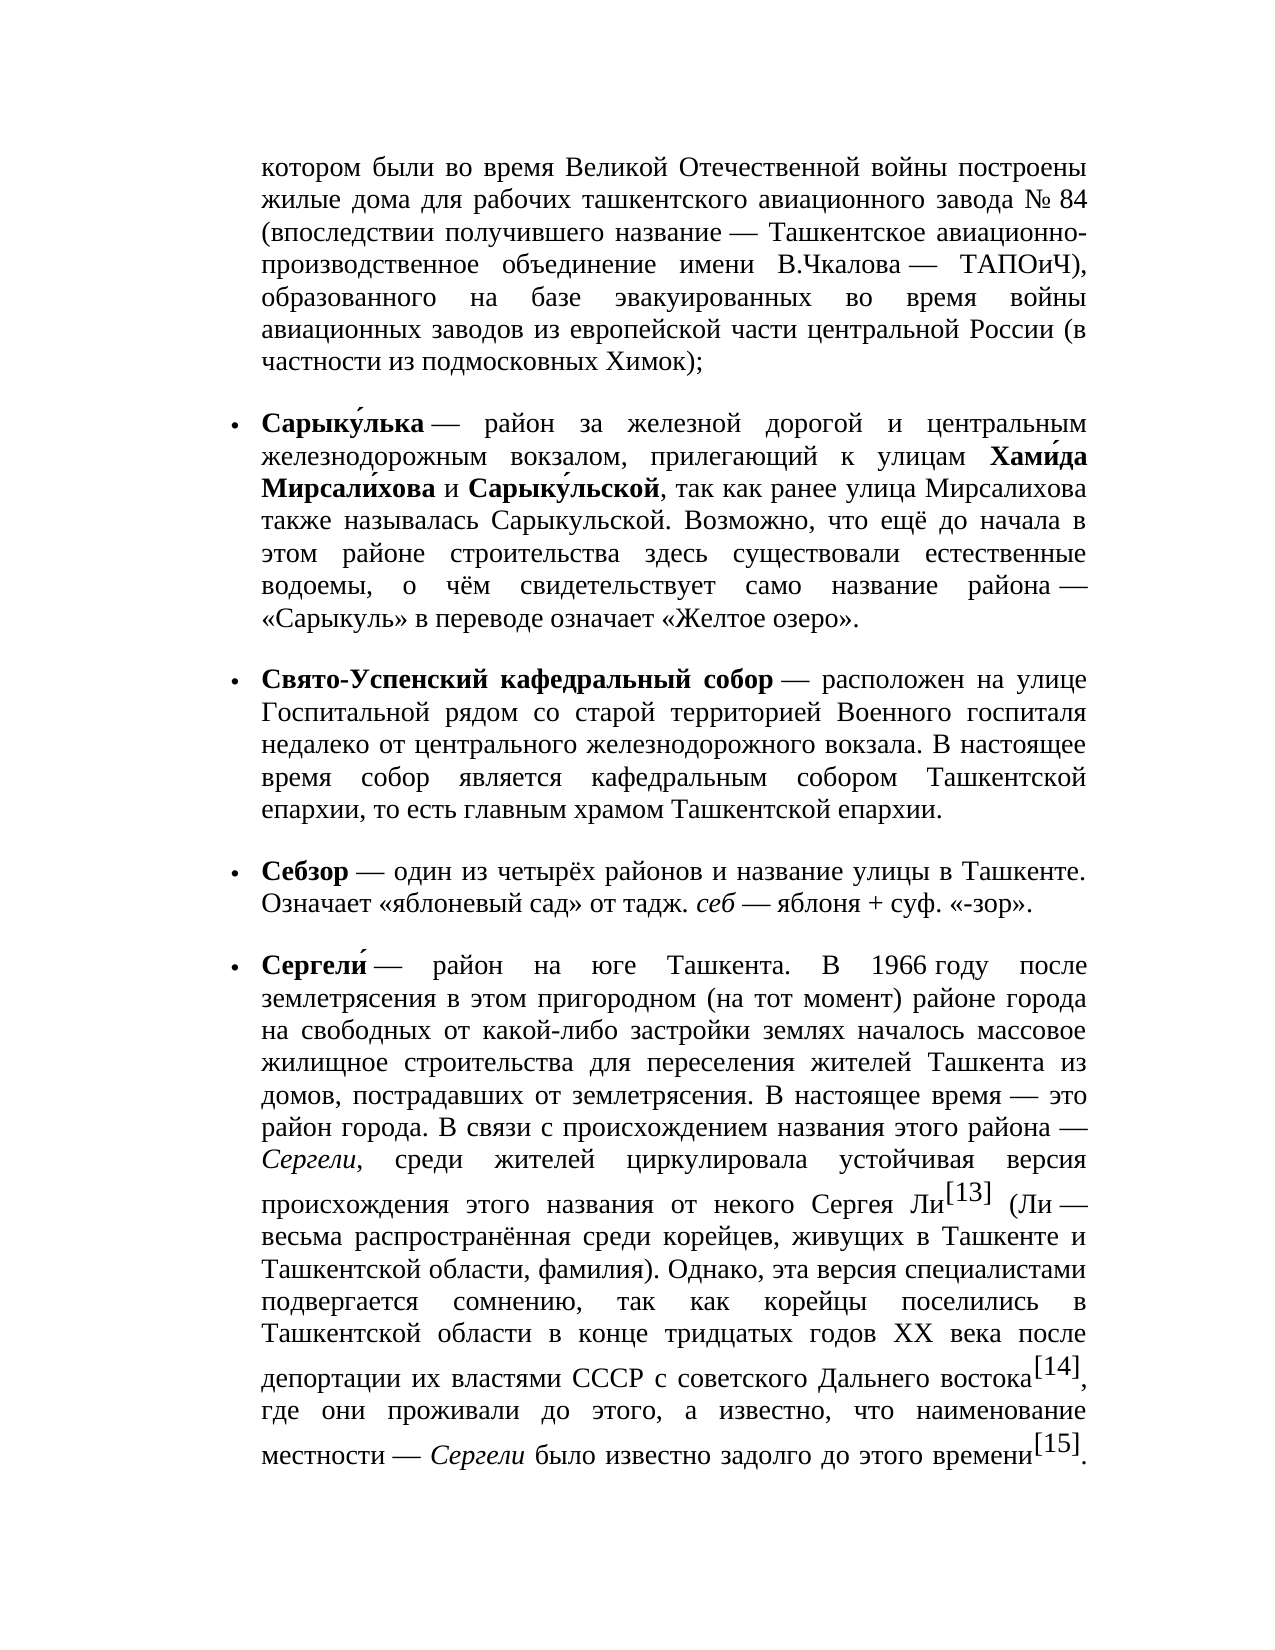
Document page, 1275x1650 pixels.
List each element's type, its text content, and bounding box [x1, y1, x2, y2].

list Сарыку́лька — район за железной дорогой и центральным железнодорожным вокзалом, прилегающий к улицам Хами́да Мирсали́хова и Сарыку́льской, так как ранее улица Мирсалихова также называлась Сарыкульской. Возможно, что ещё до начала в этом районе строительства здесь существовали естественные водоемы, о чём свидетельствует само название района — «Сарыкуль» в переводе означает «Желтое озеро». [232, 406, 1087, 633]
list Свято-Успенский кафедральный собор — расположен на улице Госпитальной рядом со старой территорией Военного госпиталя недалеко от центрального железнодорожного вокзала. В настоящее время собор является кафедральным собором Ташкентской епархии, то есть главным храмом Ташкентской епархии. [232, 662, 1087, 824]
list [232, 948, 1087, 1470]
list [232, 150, 1087, 377]
list Себзор — один из четырёх районов и название улицы в Ташкенте. Означает «яблоневый сад» от тадж. себ — яблоня + суф. «-зор». [232, 854, 1087, 919]
